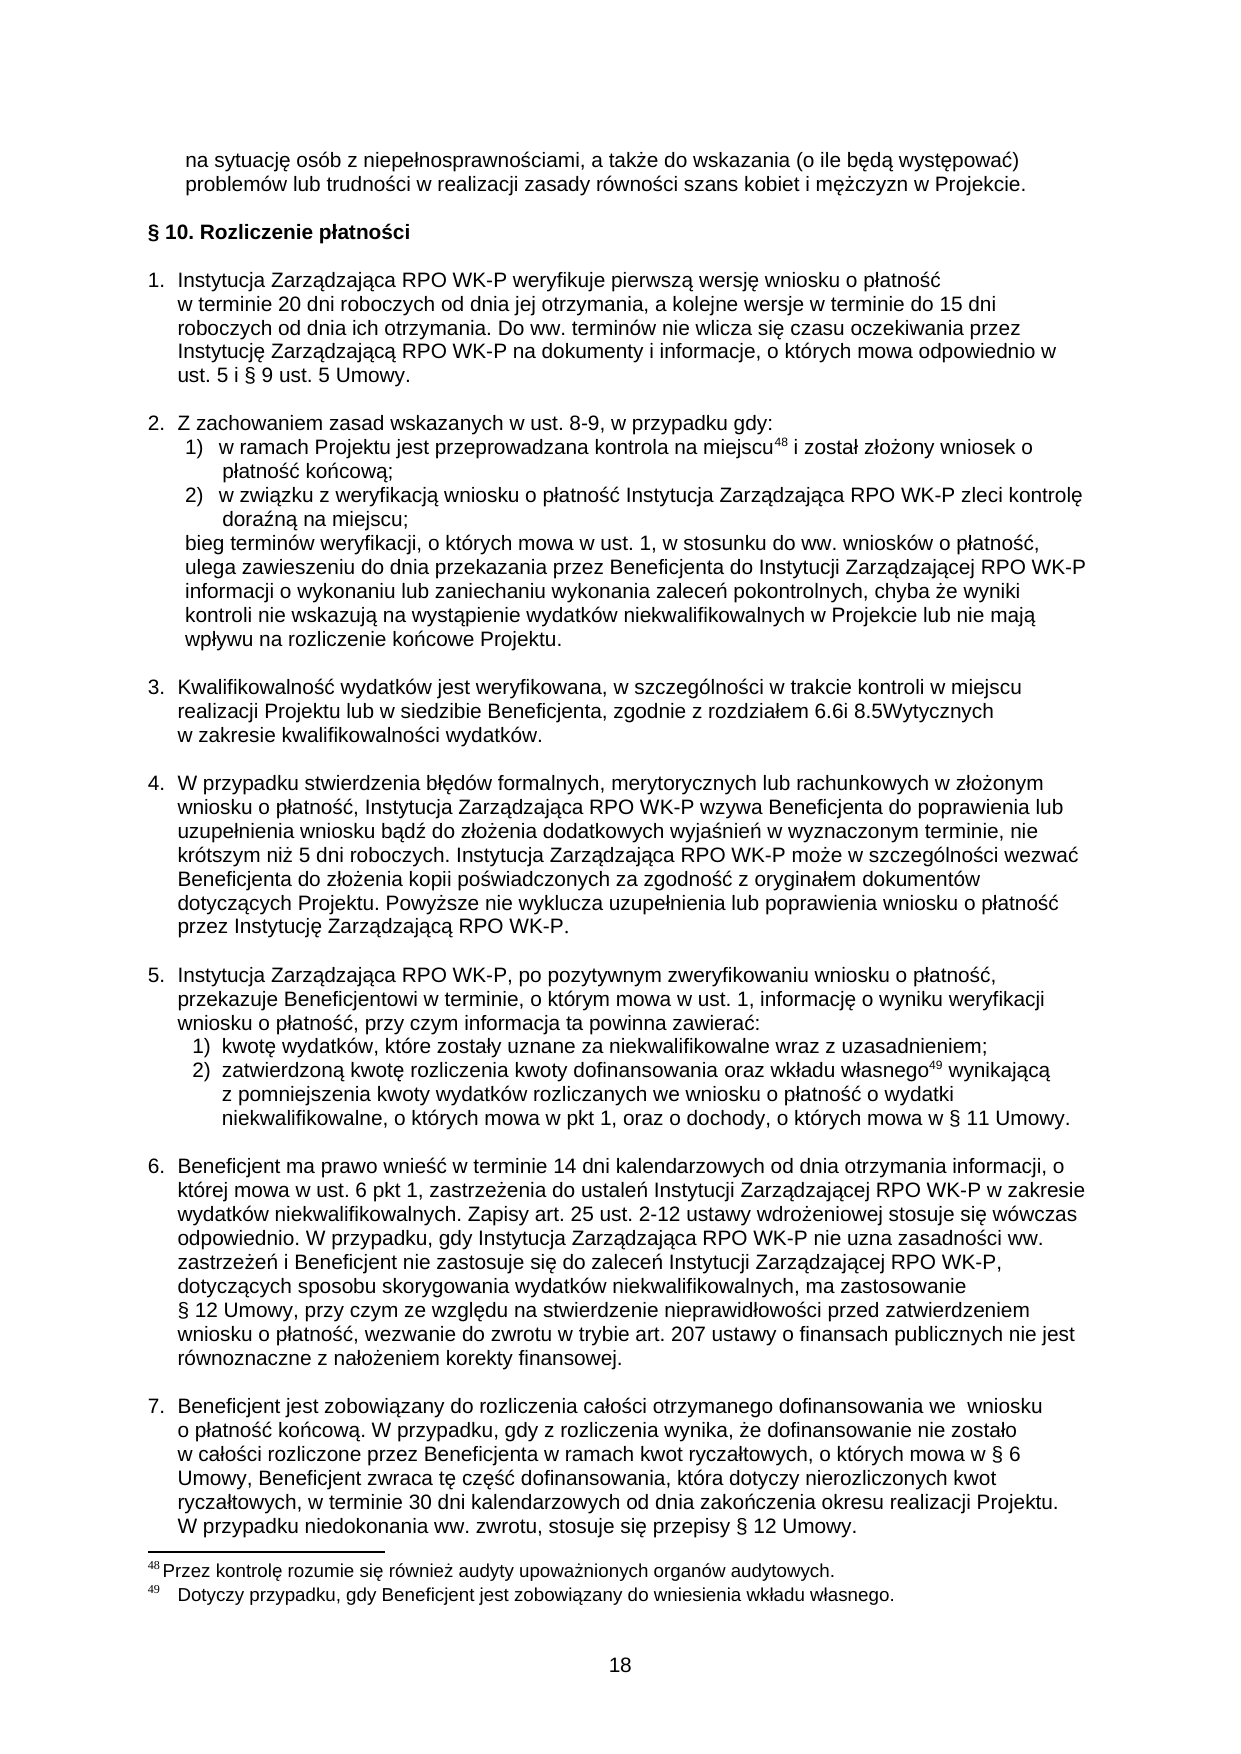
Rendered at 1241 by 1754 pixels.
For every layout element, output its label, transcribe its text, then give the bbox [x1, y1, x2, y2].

list Beneficjent ma prawo wnieść w terminie 14 dni kalendarzowych od dnia otrzymania informacji, o której mowa w ust. 6 pkt 1, zastrzeżenia do ustaleń Instytucji Zarządzającej RPO WK-P w zakresie wydatków niekwalifikowalnych. Zapisy art. 25 ust. 2-12 ustawy wdrożeniowej stosuje się wówczas odpowiednio. W przypadku, gdy Instytucja Zarządzająca RPO WK-P nie uzna zasadności ww. zastrzeżeń i Beneficjent nie zastosuje się do zaleceń Instytucji Zarządzającej RPO WK-P, dotyczących sposobu skorygowania wydatków niekwalifikowalnych, ma zastosowanie § 12 Umowy, przy czym ze względu na stwierdzenie nieprawidłowości przed zatwierdzeniem wniosku o płatność, wezwanie do zwrotu w trybie art. 207 ustawy o finansach publicznych nie jest równoznaczne z nałożeniem korekty finansowej. [148, 1154, 1092, 1370]
list Z zachowaniem zasad wskazanych w ust. 8-9, w przypadku gdy: [148, 411, 1092, 435]
list Instytucja Zarządzająca RPO WK-P weryfikuje pierwszą wersję wniosku o płatność w terminie 20 dni roboczych od dnia jej otrzymania, a kolejne wersje w terminie do 15 dni roboczych od dnia ich otrzymania. Do ww. terminów nie wlicza się czasu oczekiwania przez Instytucję Zarządzającą RPO WK-P na dokumenty i informacje, o których mowa odpowiednio w ust. 5 i § 9 ust. 5 Umowy. [148, 267, 1092, 387]
list w związku z weryfikacją wniosku o płatność Instytucja Zarządzająca RPO WK-P zleci kontrolę doraźną na miejscu; [185, 483, 1092, 531]
list kwotę wydatków, które zostały uznane za niekwalifikowalne wraz z uzasadnieniem; [192, 1034, 1092, 1058]
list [148, 148, 1092, 196]
list Beneficjent jest zobowiązany do rozliczenia całości otrzymanego dofinansowania we wniosku o płatność końcową. W przypadku, gdy z rozliczenia wynika, że dofinansowanie nie zostało w całości rozliczone przez Beneficjenta w ramach kwot ryczałtowych, o których mowa w § 6 Umowy, Beneficjent zwraca tę część dofinansowania, która dotyczy nierozliczonych kwot ryczałtowych, w terminie 30 dni kalendarzowych od dnia zakończenia okresu realizacji Projektu. W przypadku niedokonania ww. zwrotu, stosuje się przepisy § 12 Umowy. [148, 1394, 1092, 1537]
subtitle § 10. Rozliczenie płatności [148, 219, 1092, 243]
list Instytucja Zarządzająca RPO WK-P, po pozytywnym zweryfikowaniu wniosku o płatność, przekazuje Beneficjentowi w terminie, o którym mowa w ust. 1, informację o wyniku weryfikacji wniosku o płatność, przy czym informacja ta powinna zawierać: [148, 962, 1092, 1034]
list W przypadku stwierdzenia błędów formalnych, merytorycznych lub rachunkowych w złożonym wniosku o płatność, Instytucja Zarządzająca RPO WK-P wzywa Beneficjenta do poprawienia lub uzupełnienia wniosku bądź do złożenia dodatkowych wyjaśnień w wyznaczonym terminie, nie krótszym niż 5 dni roboczych. Instytucja Zarządzająca RPO WK-P może w szczególności wezwać Beneficjenta do złożenia kopii poświadczonych za zgodność z oryginałem dokumentów dotyczących Projektu. Powyższe nie wyklucza uzupełnienia lub poprawienia wniosku o płatność przez Instytucję Zarządzającą RPO WK-P. [148, 771, 1092, 938]
list Kwalifikowalność wydatków jest weryfikowana, w szczególności w trakcie kontroli w miejscu realizacji Projektu lub w siedzibie Beneficjenta, zgodnie z rozdziałem 6.6i 8.5Wytycznych w zakresie kwalifikowalności wydatków. [148, 675, 1092, 747]
list w ramach Projektu jest przeprowadzana kontrola na miejscu i został złożony wniosek o płatność końcową; [185, 435, 1092, 483]
text bieg terminów weryfikacji, o których mowa w ust. 1, w stosunku do ww. wniosków o płatność, ulega zawieszeniu do dnia przekazania przez Beneficjenta do Instytucji Zarządzającej RPO WK-P informacji o wykonaniu lub zaniechaniu wykonania zaleceń pokontrolnych, chyba że wyniki kontroli nie wskazują na wystąpienie wydatków niekwalifikowalnych w Projekcie lub nie mają wpływu na rozliczenie końcowe Projektu. [185, 531, 1092, 651]
list zatwierdzoną kwotę rozliczenia kwoty dofinansowania oraz wkładu własnego wynikającą z pomniejszenia kwoty wydatków rozliczanych we wniosku o płatność o wydatki niekwalifikowalne, o których mowa w pkt 1, oraz o dochody, o których mowa w § 11 Umowy. [192, 1058, 1092, 1130]
